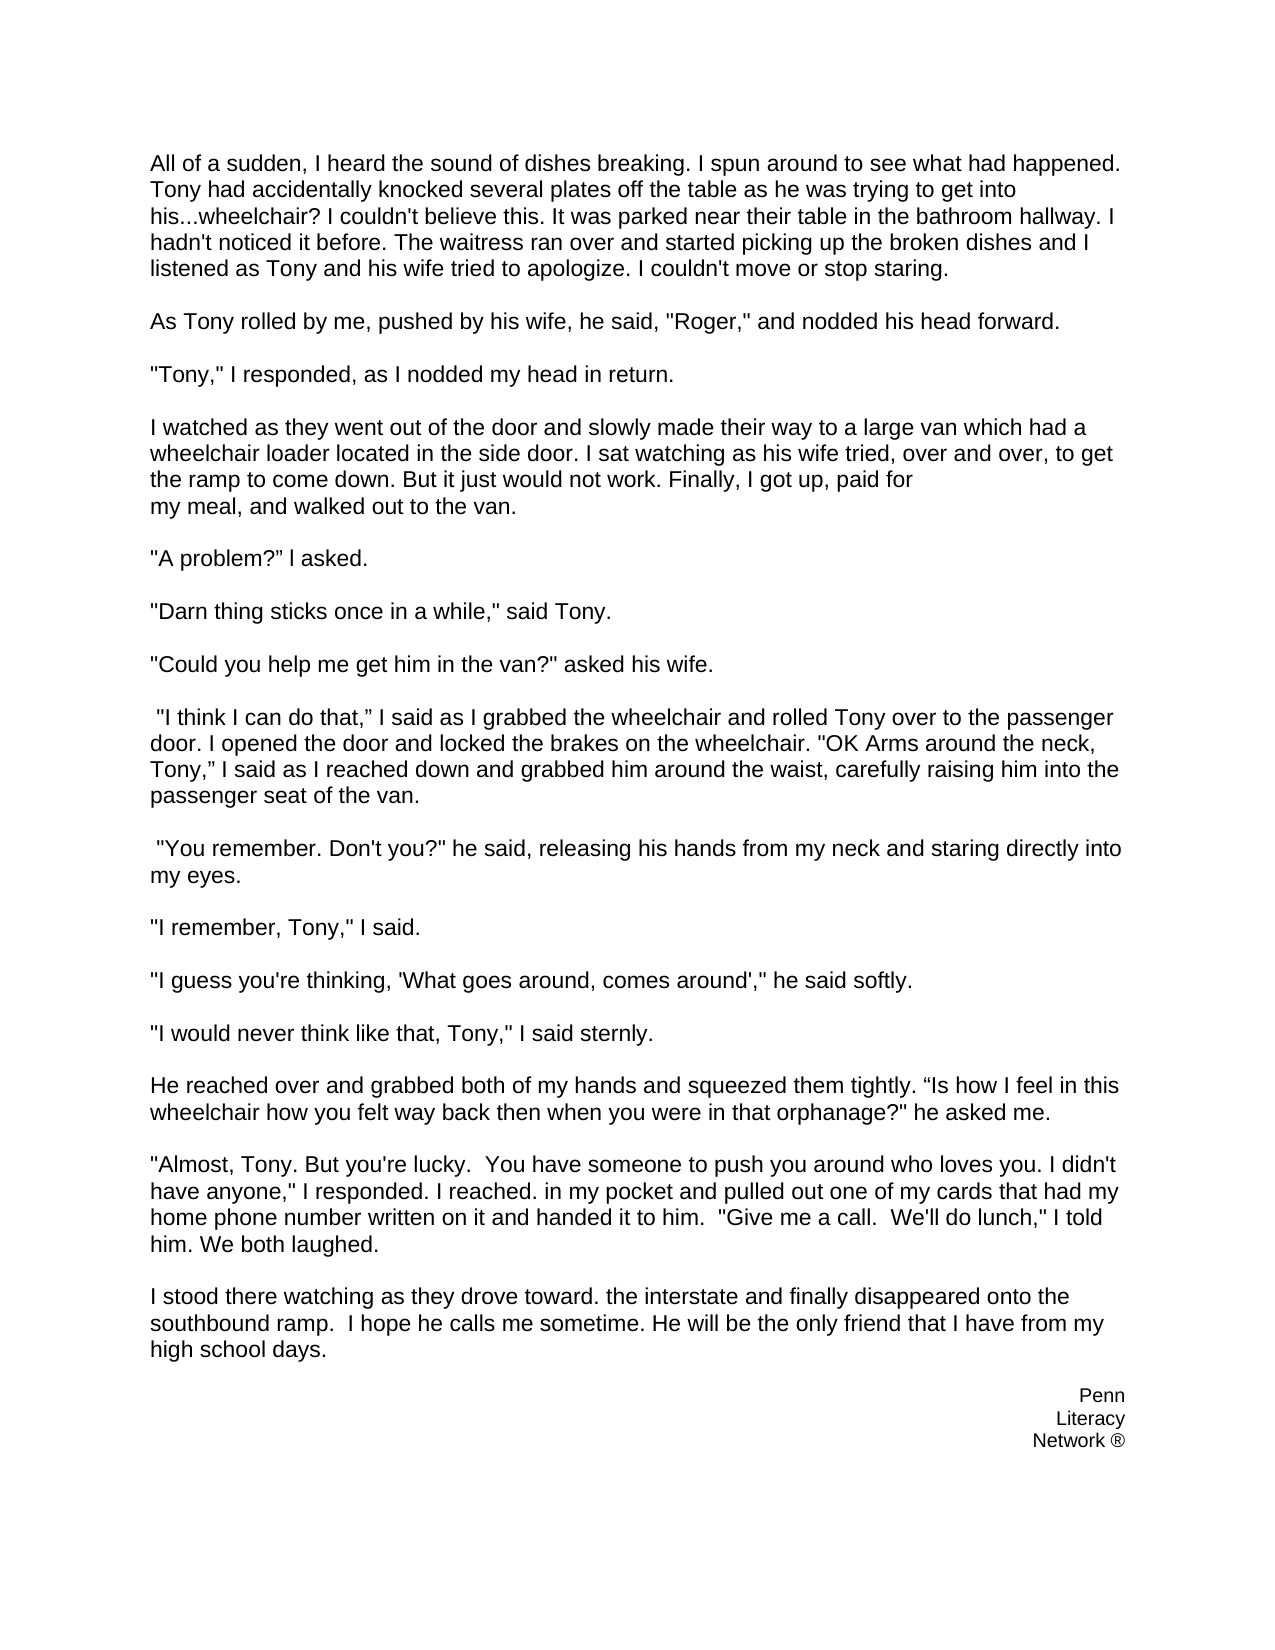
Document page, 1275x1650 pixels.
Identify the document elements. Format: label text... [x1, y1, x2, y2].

text "A problem?” l asked. [150, 545, 1125, 572]
text Penn [150, 1384, 1125, 1407]
text All of a sudden, I heard the sound of dishes breaking. I spun around to see what had happened. Tony had accidentally knocked several plates off the table as he was trying to get into his...wheelchair? I couldn't believe this. It was parked near their table in the bathroom hallway. I hadn't noticed it before. The waitress ran over and started picking up the broken dishes and I listened as Tony and his wife tried to apologize. I couldn't move or stop staring. [150, 150, 1125, 282]
text "I would never think like that, Tony," I said sternly. [150, 1020, 1125, 1046]
text I stood there watching as they drove toward. the interstate and finally disappeared onto the southbound ramp. I hope he calls me sometime. He will be the only friend that I have from my high school days. [150, 1283, 1125, 1362]
text "I guess you're thinking, 'What goes around, comes around'," he said softly. [150, 967, 1125, 993]
text As Tony rolled by me, pushed by his wife, he said, "Roger," and nodded his head forward. [150, 308, 1125, 334]
text Network ® [150, 1429, 1125, 1452]
text "You remember. Don't you?" he said, releasing his hands from my neck and staring directly into my eyes. [150, 835, 1125, 888]
text "I remember, Tony," I said. [150, 914, 1125, 941]
text "Almost, Tony. But you're lucky. You have someone to push you around who loves you. I didn't have anyone," I responded. I reached. in my pocket and pulled out one of my cards that had my home phone number written on it and handed it to him. "Give me a call. We'll do lunch," I told him. We both laughed. [150, 1151, 1125, 1257]
text Literacy [150, 1407, 1125, 1429]
text "I think I can do that,” I said as I grabbed the wheelchair and rolled Tony over to the passenger door. I opened the door and locked the brakes on the wheelchair. "OK Arms around the neck, Tony,” I said as I reached down and grabbed him around the waist, carefully raising him into the passenger seat of the van. [150, 703, 1125, 809]
text "Tony," I responded, as I nodded my head in return. [150, 361, 1125, 387]
text my meal, and walked out to the van. [150, 493, 1125, 519]
text He reached over and grabbed both of my hands and squeezed them tightly. “Is how I feel in this wheelchair how you felt way back then when you were in that orphanage?" he asked me. [150, 1072, 1125, 1125]
text I watched as they went out of the door and slowly made their way to a large van which had a wheelchair loader located in the side door. I sat watching as his wife tried, over and over, to get the ramp to come down. But it just would not work. Finally, I got up, paid for [150, 413, 1125, 493]
text "Darn thing sticks once in a while," said Tony. [150, 598, 1125, 624]
text "Could you help me get him in the van?" asked his wife. [150, 651, 1125, 677]
